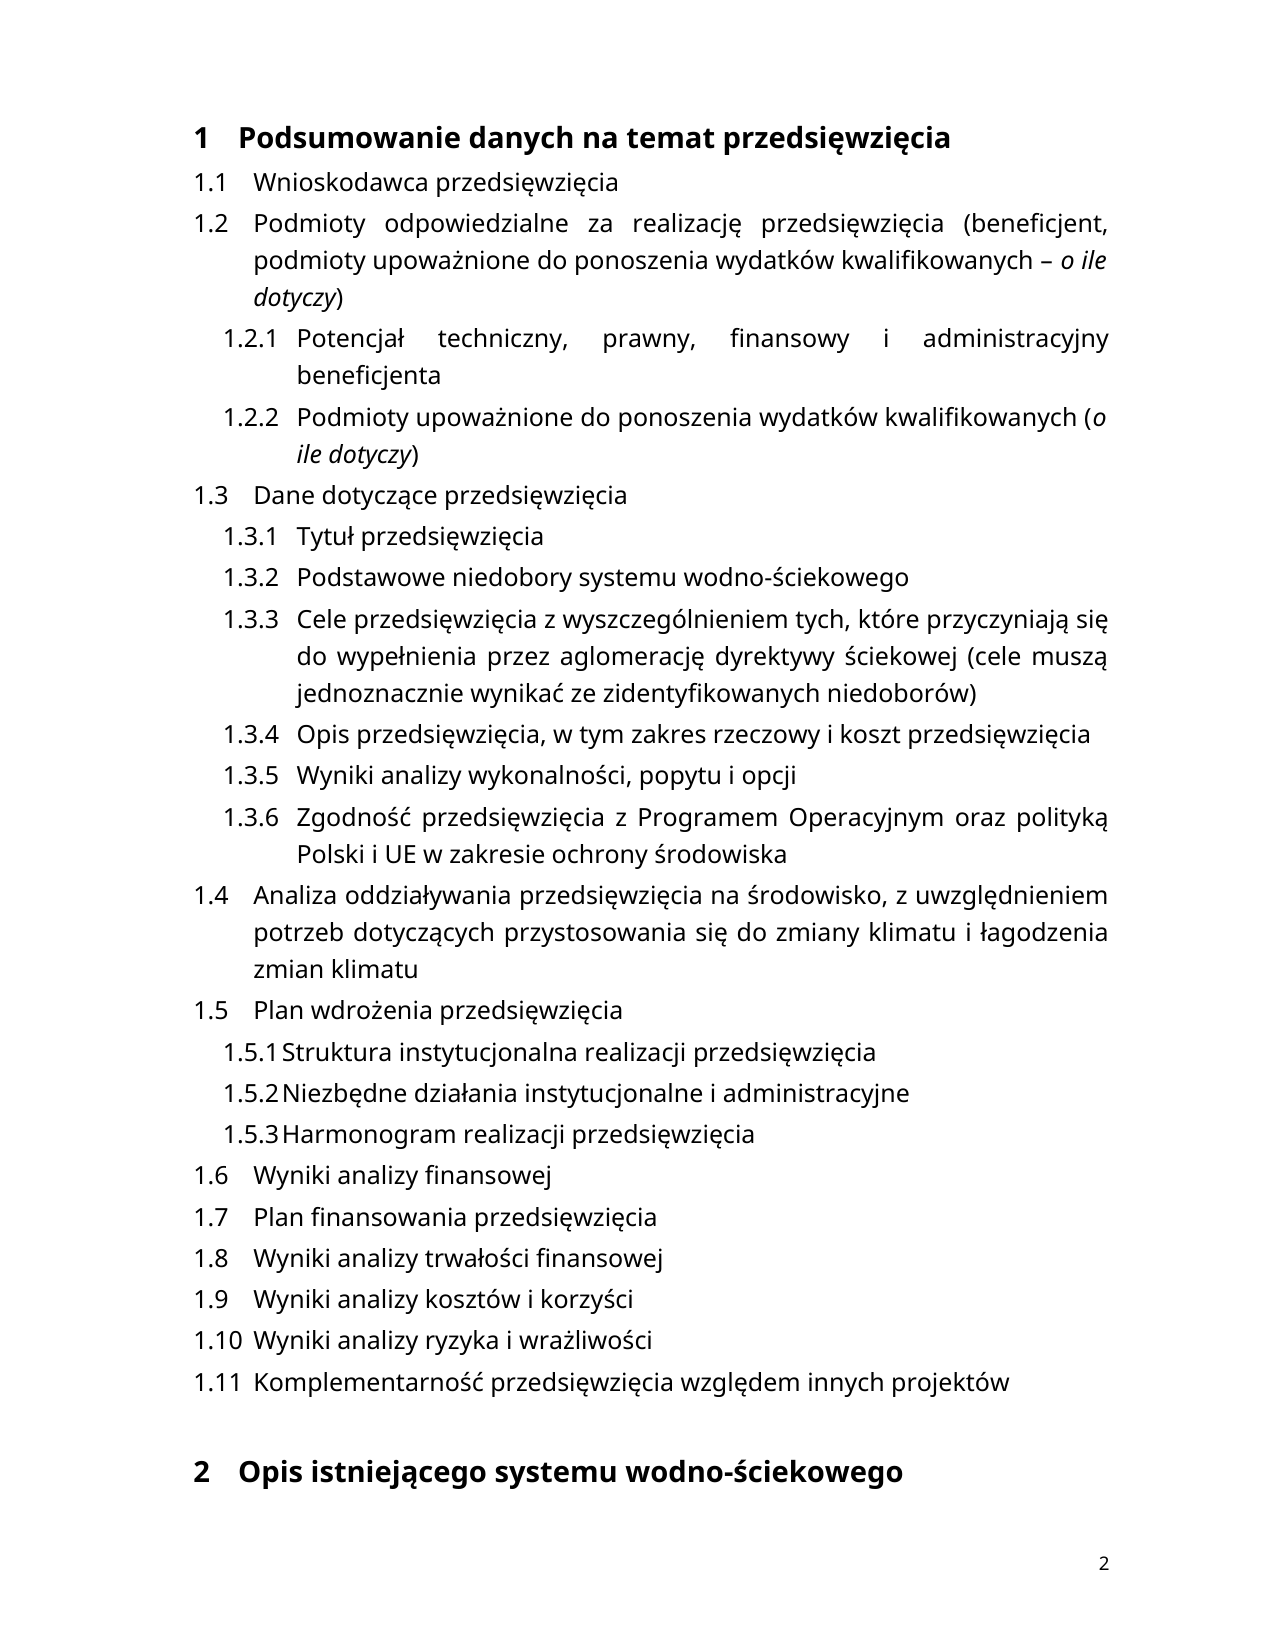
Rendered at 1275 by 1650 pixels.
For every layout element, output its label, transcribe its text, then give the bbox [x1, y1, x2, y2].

subtitle Potencjał techniczny, prawny, finansowy i administracyjny beneficjenta [223, 321, 1109, 392]
subtitle Plan finansowania przedsięwzięcia [193, 1199, 1109, 1233]
subtitle Komplementarność przedsięwzięcia względem innych projektów [193, 1364, 1109, 1398]
subtitle Podsumowanie danych na temat przedsięwzięcia [193, 117, 1109, 157]
subtitle Zgodność przedsięwzięcia z Programem Operacyjnym oraz polityką Polski i UE w zakresie ochrony środowiska [223, 799, 1109, 870]
subtitle Wyniki analizy trwałości finansowej [193, 1240, 1109, 1274]
subtitle Podmioty upoważnione do ponoszenia wydatków kwalifikowanych (o ile dotyczy) [223, 399, 1109, 470]
subtitle Cele przedsięwzięcia z wyszczególnieniem tych, które przyczyniają się do wypełnienia przez aglomerację dyrektywy ściekowej (cele muszą jednoznacznie wynikać ze zidentyfikowanych niedoborów) [223, 601, 1109, 709]
subtitle Tytuł przedsięwzięcia [223, 519, 1109, 553]
subtitle Struktura instytucjonalna realizacji przedsięwzięcia [223, 1034, 1109, 1068]
subtitle Podstawowe niedobory systemu wodno-ściekowego [223, 560, 1109, 594]
subtitle Dane dotyczące przedsięwzięcia [193, 477, 1109, 512]
subtitle Plan wdrożenia przedsięwzięcia [193, 993, 1109, 1027]
subtitle Opis przedsięwzięcia, w tym zakres rzeczowy i koszt przedsięwzięcia [223, 717, 1109, 751]
subtitle Podmioty odpowiedzialne za realizację przedsięwzięcia (beneficjent, podmioty upoważnione do ponoszenia wydatków kwalifikowanych – o ile dotyczy) [193, 205, 1109, 314]
subtitle Wyniki analizy wykonalności, popytu i opcji [223, 758, 1109, 792]
subtitle Wnioskodawca przedsięwzięcia [193, 164, 1109, 198]
subtitle Wyniki analizy kosztów i korzyści [193, 1282, 1109, 1316]
subtitle Niezbędne działania instytucjonalne i administracyjne [223, 1075, 1109, 1109]
subtitle Wyniki analizy finansowej [193, 1158, 1109, 1192]
subtitle Harmonogram realizacji przedsięwzięcia [223, 1117, 1109, 1151]
subtitle Wyniki analizy ryzyka i wrażliwości [193, 1323, 1109, 1357]
subtitle Analiza oddziaływania przedsięwzięcia na środowisko, z uwzględnieniem potrzeb dotyczących przystosowania się do zmiany klimatu i łagodzenia zmian klimatu [193, 877, 1109, 986]
subtitle Opis istniejącego systemu wodno-ściekowego [193, 1451, 1109, 1491]
